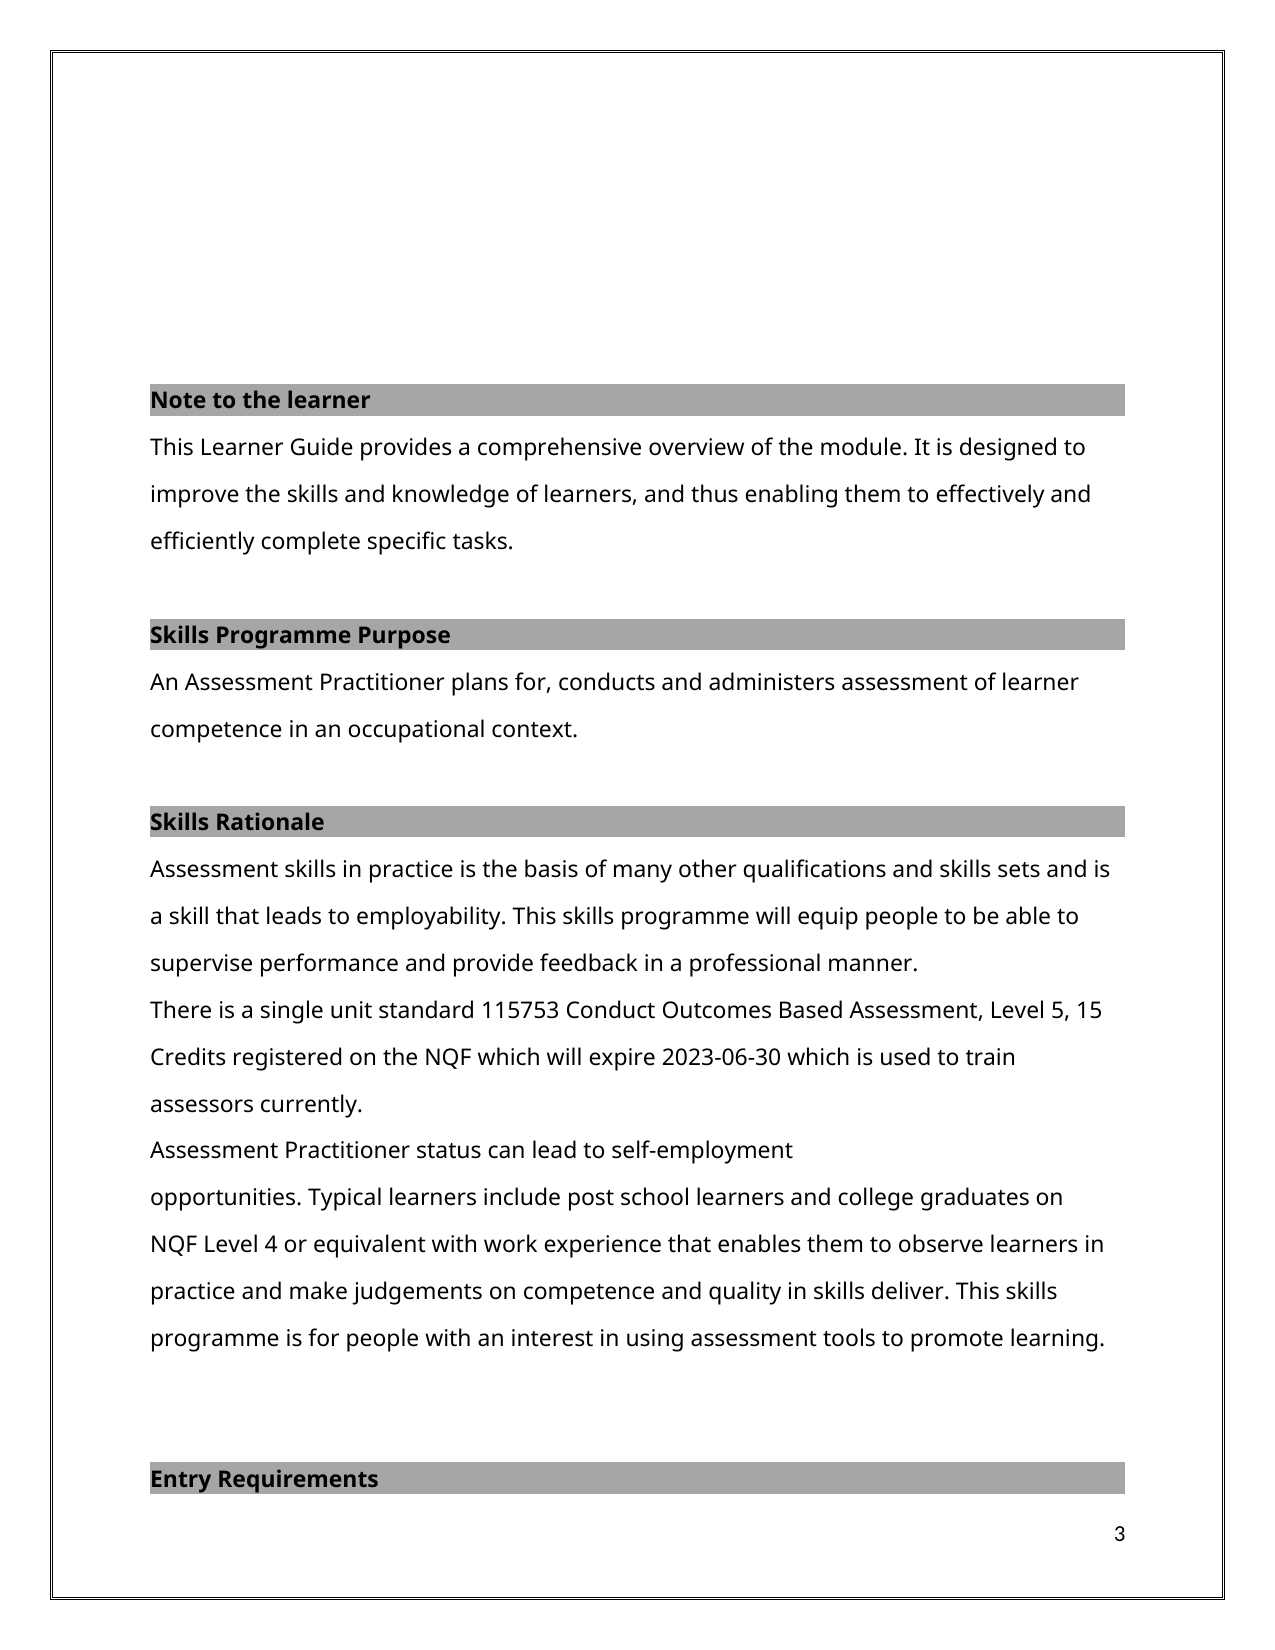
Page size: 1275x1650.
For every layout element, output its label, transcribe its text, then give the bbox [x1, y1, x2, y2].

text NQF Level 4 or equivalent with work experience that enables them to observe learners in practice and make judgements on competence and quality in skills deliver. This skills programme is for people with an interest in using assessment tools to promote learning. [150, 1228, 1125, 1353]
text Assessment Practitioner status can lead to self-employment [150, 1134, 1125, 1166]
text Skills Programme Purpose [150, 619, 1125, 650]
text Assessment skills in practice is the basis of many other qualifications and skills sets and is a skill that leads to employability. This skills programme will equip people to be able to supervise performance and provide feedback in a professional manner. [150, 853, 1125, 978]
text opportunities. Typical learners include post school learners and college graduates on [150, 1181, 1125, 1212]
text Entry Requirements [150, 1462, 1125, 1494]
text This Learner Guide provides a comprehensive overview of the module. It is designed to improve the skills and knowledge of learners, and thus enabling them to effectively and efficiently complete specific tasks. [150, 431, 1125, 556]
text Note to the learner [150, 384, 1125, 416]
text An Assessment Practitioner plans for, conducts and administers assessment of learner competence in an occupational context. [150, 666, 1125, 744]
text Skills Rationale [150, 806, 1125, 837]
text There is a single unit standard 115753 Conduct Outcomes Based Assessment, Level 5, 15 Credits registered on the NQF which will expire 2023-06-30 which is used to train assessors currently. [150, 994, 1125, 1119]
